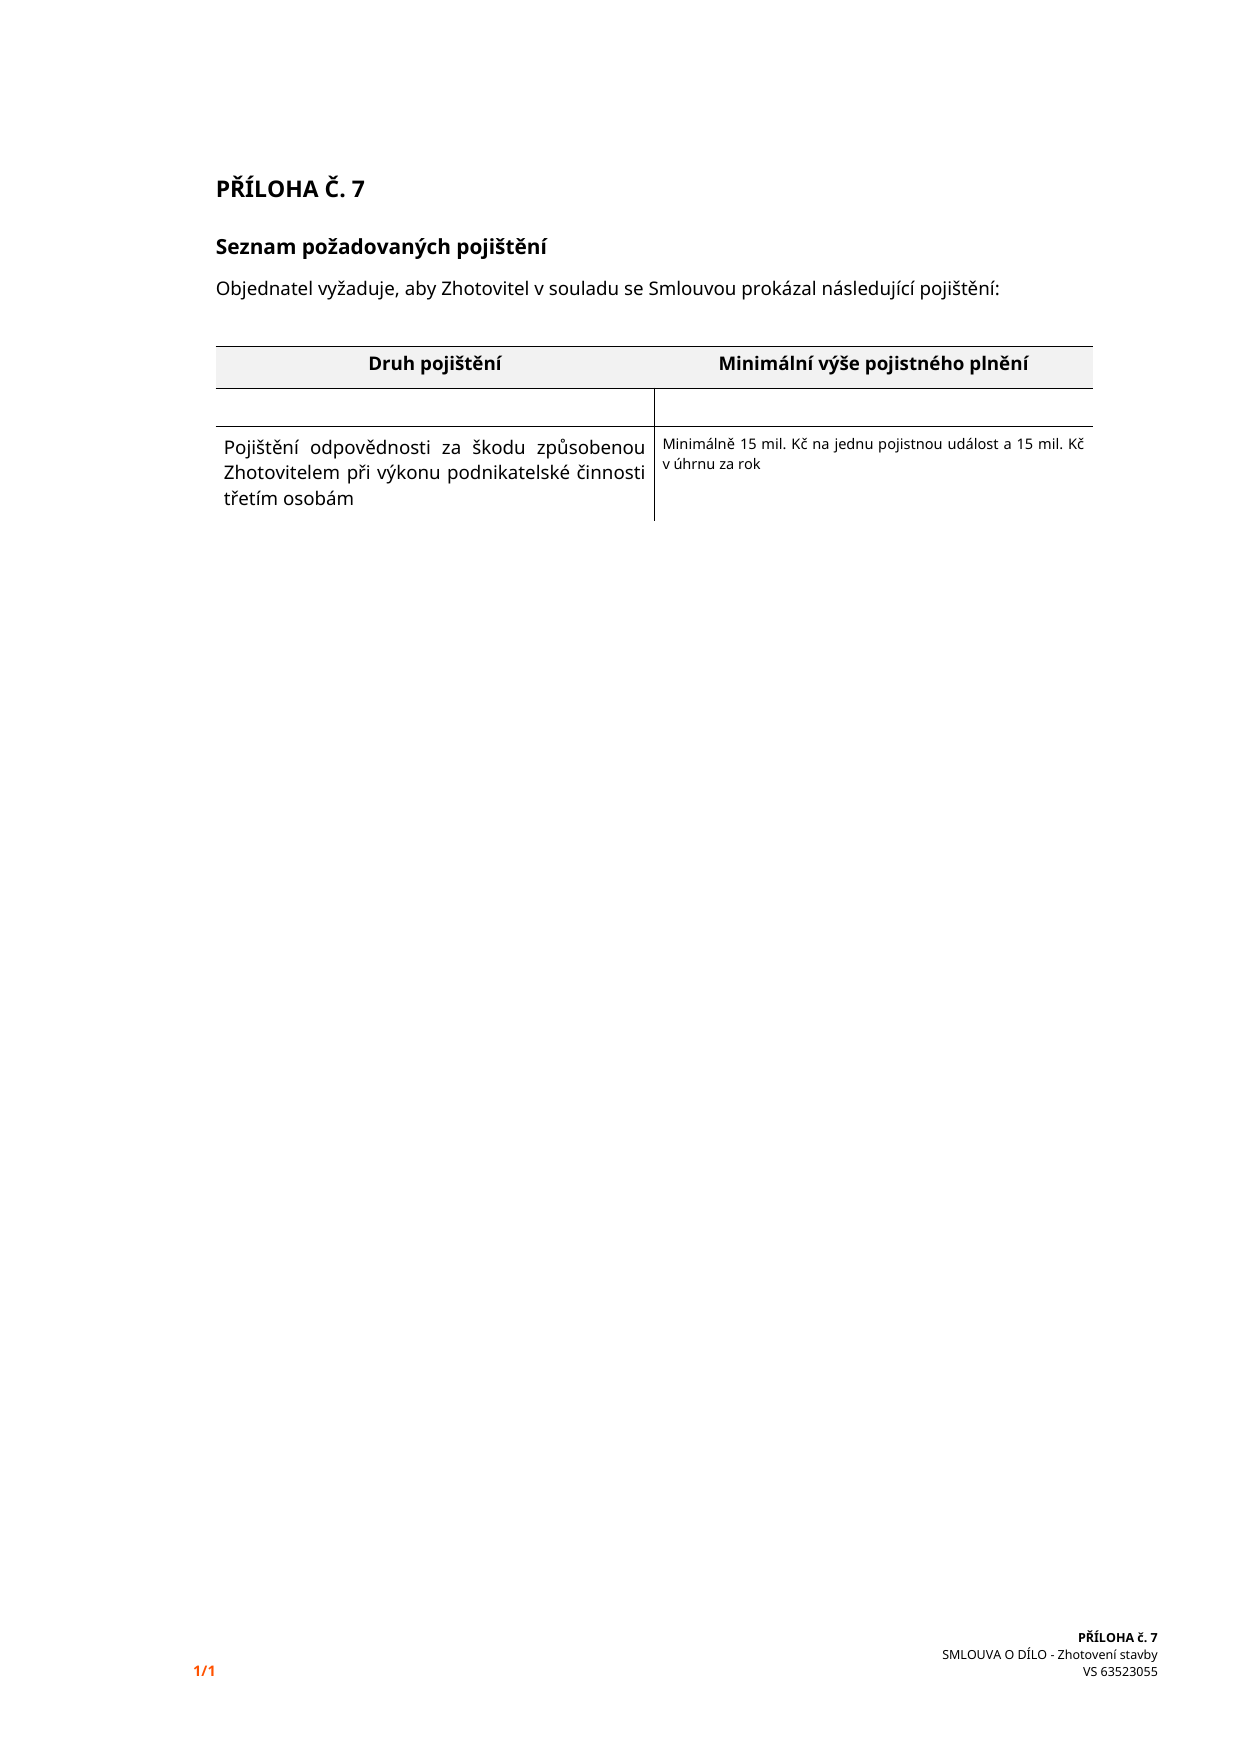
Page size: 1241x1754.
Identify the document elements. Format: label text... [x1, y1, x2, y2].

table_cell Minimálně 15 mil. Kč na jednu pojistnou událost a 15 mil. Kč v úhrnu za rok [655, 427, 1093, 521]
text Objednatel vyžaduje, aby Zhotovitel v souladu se Smlouvou prokázal následující pojištění: [216, 276, 1093, 301]
table_header Druh pojištění [216, 347, 654, 388]
text Seznam požadovaných pojištění [216, 232, 1093, 260]
text Příloha č. 7 [216, 172, 1093, 204]
table_cell [655, 389, 1093, 426]
table_header Minimální výše pojistného plnění [654, 347, 1093, 388]
table_cell [216, 389, 654, 426]
table_cell Pojištění odpovědnosti za škodu způsobenou Zhotovitelem při výkonu podnikatelské činnosti třetím osobám [216, 427, 654, 521]
